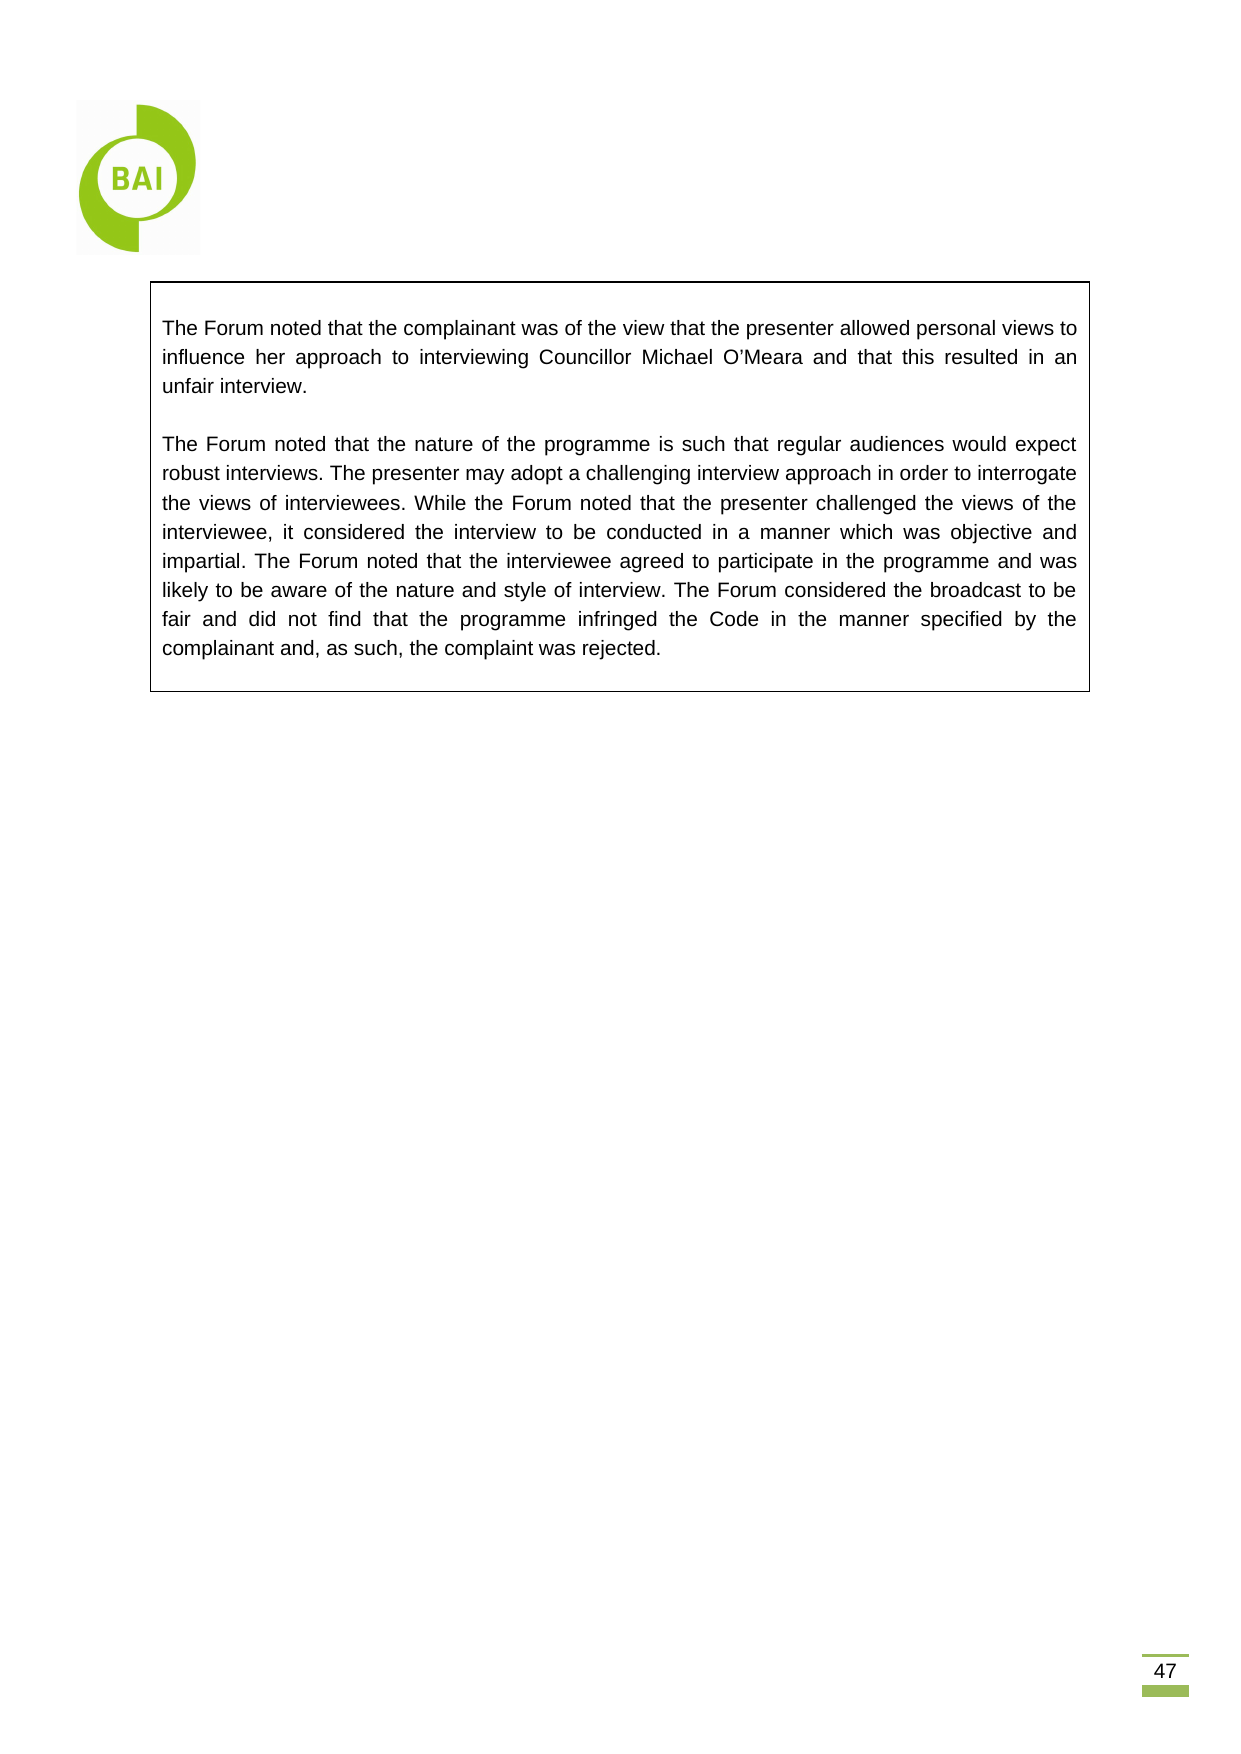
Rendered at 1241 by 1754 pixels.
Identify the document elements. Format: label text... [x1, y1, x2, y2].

picture [76, 100, 201, 255]
